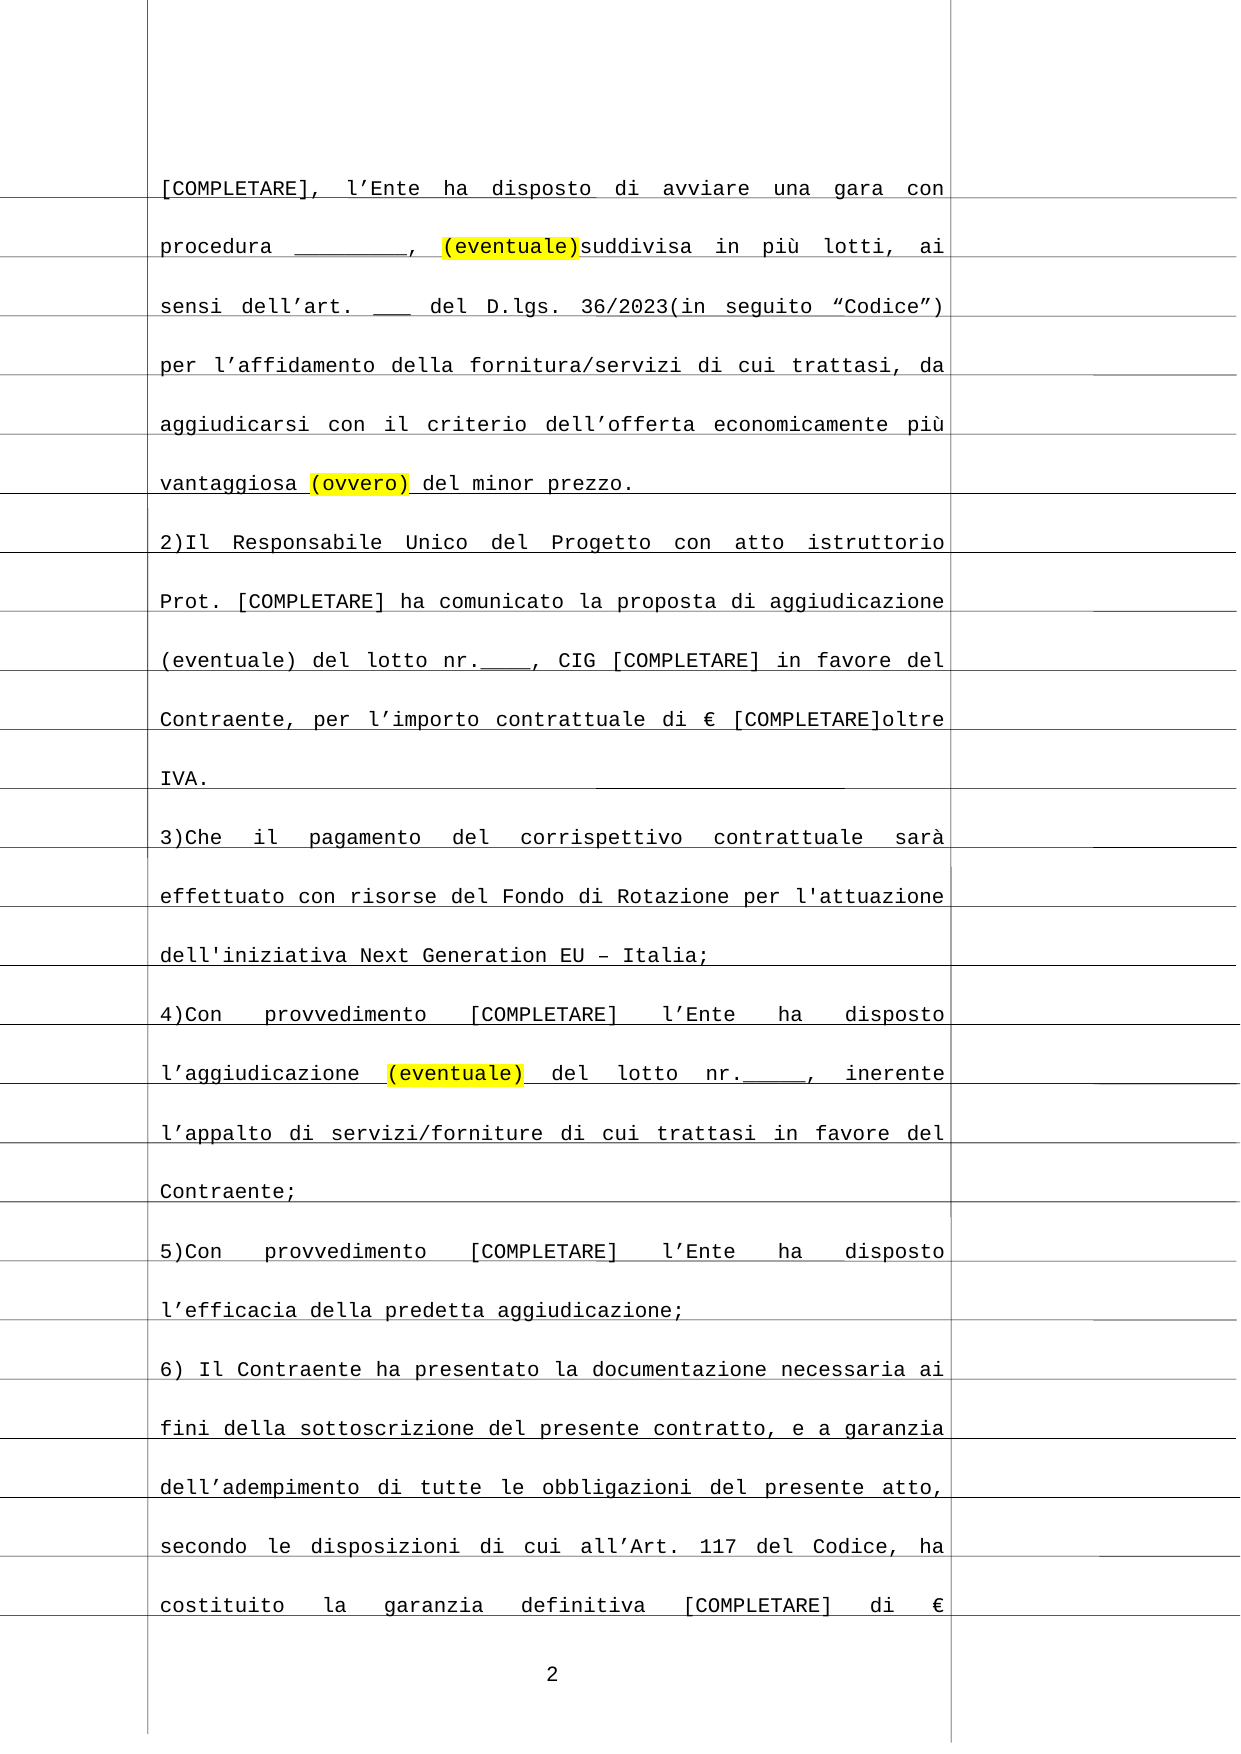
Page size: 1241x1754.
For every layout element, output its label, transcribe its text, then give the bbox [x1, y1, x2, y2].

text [159, 1329, 945, 1624]
text 2)Il Responsabile Unico del Progetto con atto istruttorio Prot. [COMPLETARE] ha comunicato la proposta di aggiudicazione (eventuale) del lotto nr.____, CIG [COMPLETARE] in favore del Contraente, per l’importo contrattuale di € [COMPLETARE]oltre IVA. [159, 502, 945, 797]
text 4)Con provvedimento [COMPLETARE] l’Ente ha disposto l’aggiudicazione (eventuale) del lotto nr._____, inerente l’appalto di servizi/forniture di cui trattasi in favore del Contraente; [159, 974, 945, 1211]
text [159, 148, 945, 502]
text 3)Che il pagamento del corrispettivo contrattuale sarà effettuato con risorse del Fondo di Rotazione per l'attuazione dell'iniziativa Next Generation EU – Italia; [159, 797, 945, 974]
text 5)Con provvedimento [COMPLETARE] l’Ente ha disposto l’efficacia della predetta aggiudicazione; [159, 1211, 945, 1329]
